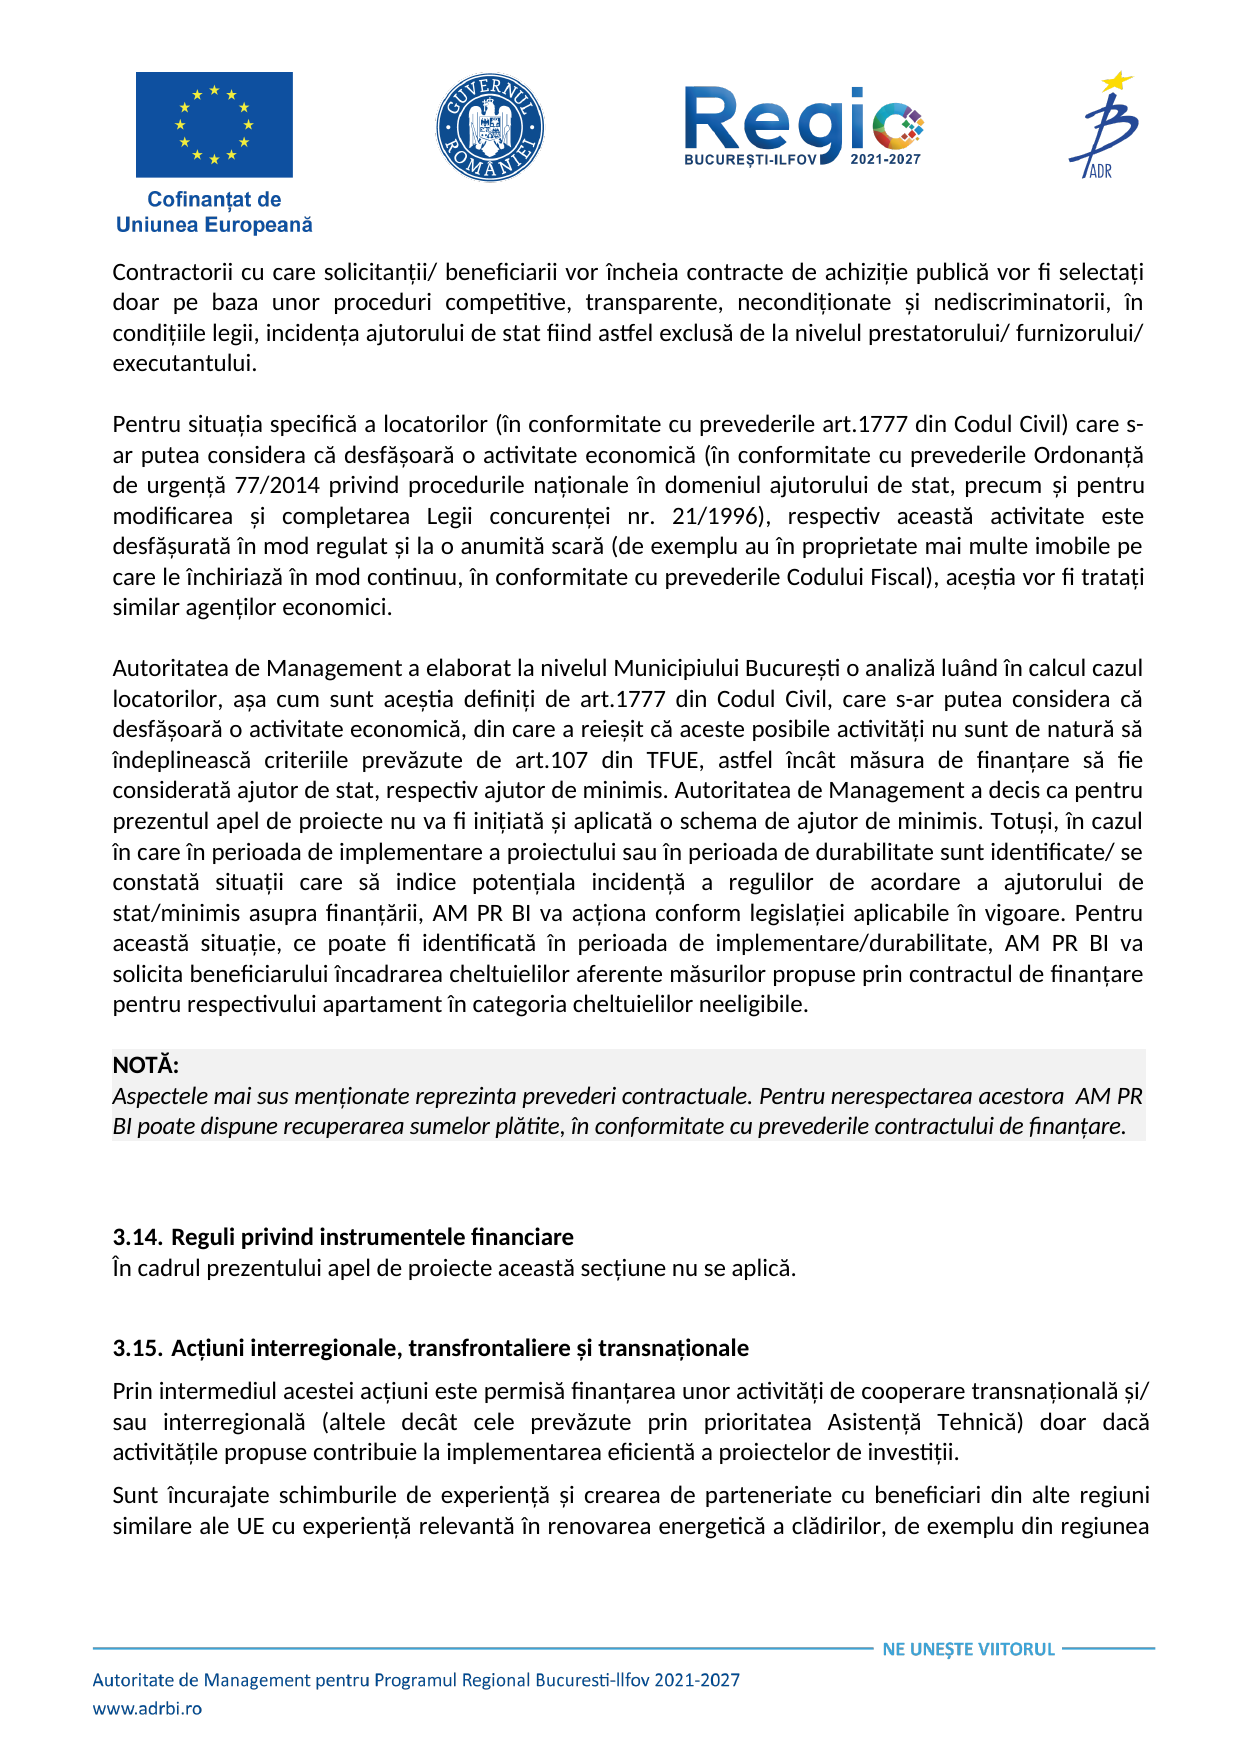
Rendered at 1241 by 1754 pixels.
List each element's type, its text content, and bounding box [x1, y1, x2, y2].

text Aspectele mai sus menționate reprezinta prevederi contractuale. Pentru nerespectarea acestora AM PR BI poate dispune recuperarea sumelor plătite, în conformitate cu prevederile contractului de finanțare. [112, 1080, 1146, 1141]
picture [92, 1642, 1156, 1715]
subtitle 3.15. Acțiuni interregionale, transfrontaliere și transnaționale [112, 1332, 1152, 1363]
subtitle 3.14. Reguli privind instrumentele financiare [112, 1221, 1152, 1252]
text Autoritatea de Management a elaborat la nivelul Municipiului București o analiză luând în calcul cazul locatorilor, așa cum sunt aceștia definiți de art.1777 din Codul Civil, care s-ar putea considera că desfășoară o activitate economică, din care a reieșit că aceste posibile activități nu sunt de natură să îndeplinească criteriile prevăzute de art.107 din TFUE, astfel încât măsura de finanțare să fie considerată ajutor de stat, respectiv ajutor de minimis. Autoritatea de Management a decis ca pentru prezentul apel de proiecte nu va fi inițiată și aplicată o schema de ajutor de minimis. Totuși, în cazul în care în perioada de implementare a proiectului sau în perioada de durabilitate sunt identificate/ se constată situații care să indice potențiala incidență a regulilor de acordare a ajutorului de stat/minimis asupra finanțării, AM PR BI va acționa conform legislației aplicabile în vigoare. Pentru această situație, ce poate fi identificată în perioada de implementare/durabilitate, AM PR BI va solicita beneficiarului încadrarea cheltuielilor aferente măsurilor propuse prin contractul de finanțare pentru respectivului apartament în categoria cheltuielilor neeligibile. [112, 652, 1146, 1019]
text Contractorii cu care solicitanții/ beneficiarii vor încheia contracte de achiziție publică vor fi selectați doar pe baza unor proceduri competitive, transparente, necondiționate și nediscriminatorii, în condițiile legii, incidența ajutorului de stat fiind astfel exclusă de la nivelul prestatorului/ furnizorului/ executantului. [112, 256, 1146, 378]
picture [112, 70, 1141, 236]
text Prin intermediul acestei acțiuni este permisă finanțarea unor activități de cooperare transnațională și/ sau interregională (altele decât cele prevăzute prin prioritatea Asistență Tehnică) doar dacă activitățile propuse contribuie la implementarea eficientă a proiectelor de investiții. [112, 1375, 1152, 1467]
text Pentru situația specifică a locatorilor (în conformitate cu prevederile art.1777 din Codul Civil) care s-ar putea considera că desfășoară o activitate economică (în conformitate cu prevederile Ordonanță de urgență 77/2014 privind procedurile naționale în domeniul ajutorului de stat, precum şi pentru modificarea şi completarea Legii concurenței nr. 21/1996), respectiv această activitate este desfășurată în mod regulat și la o anumită scară (de exemplu au în proprietate mai multe imobile pe care le închiriază în mod continuu, în conformitate cu prevederile Codului Fiscal), aceștia vor fi tratați similar agenților economici. [112, 408, 1146, 622]
text NOTĂ: [112, 1049, 1146, 1080]
text În cadrul prezentului apel de proiecte această secțiune nu se aplică. [112, 1252, 1152, 1282]
